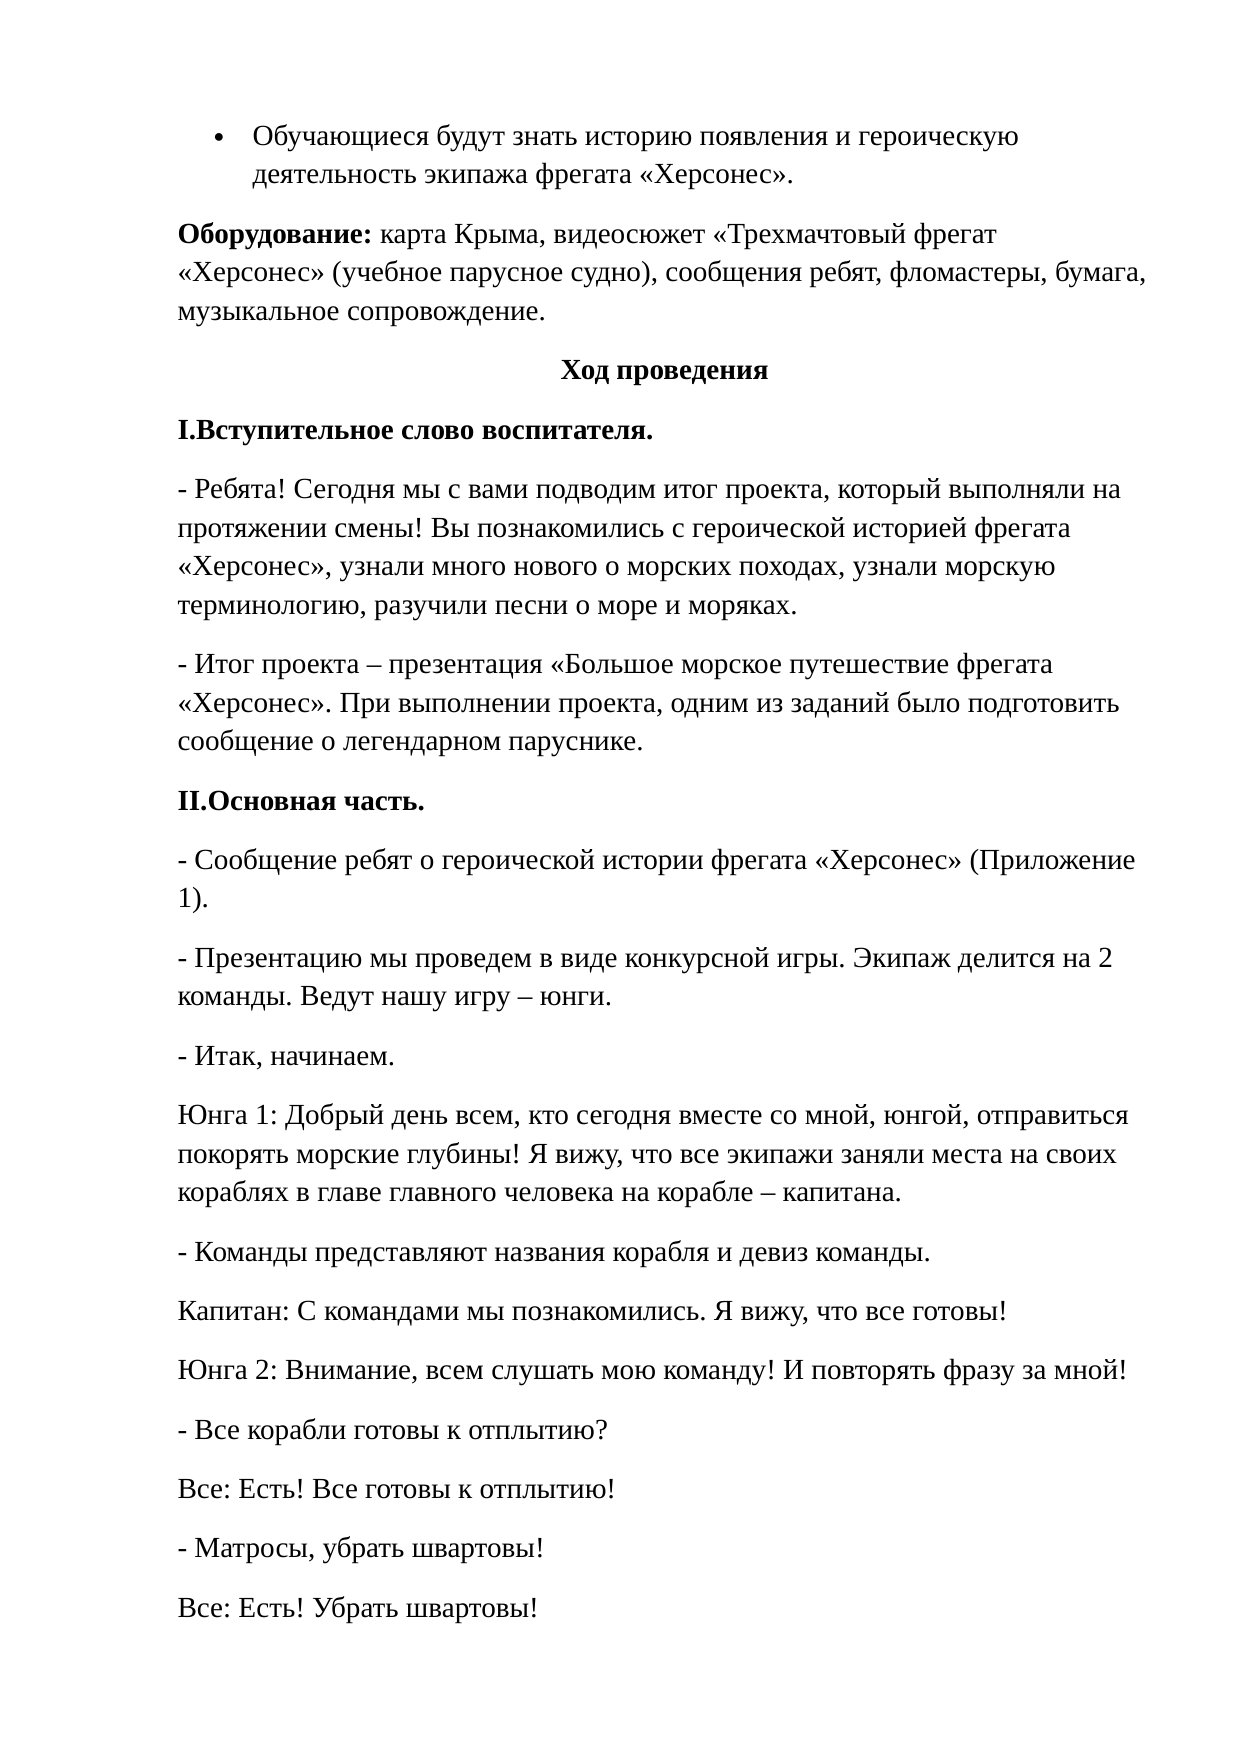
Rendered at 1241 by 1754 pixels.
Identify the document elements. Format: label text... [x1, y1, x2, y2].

text - Итог проекта – презентация «Большое морское путешествие фрегата «Херсонес». При выполнении проекта, одним из заданий было подготовить сообщение о легендарном паруснике. [177, 646, 1152, 757]
text - Команды представляют названия корабля и девиз команды. [177, 1234, 1152, 1267]
text - Итак, начинаем. [177, 1038, 1152, 1071]
text - Все корабли готовы к отплытию? [177, 1412, 1152, 1445]
text - Сообщение ребят о героической истории фрегата «Херсонес» (Приложение 1). [177, 842, 1152, 914]
text Все: Есть! Убрать швартовы! [177, 1590, 1152, 1623]
text Юнга 2: Внимание, всем слушать мою команду! И повторять фразу за мной! [177, 1352, 1152, 1386]
text II.Основная часть. [177, 783, 1152, 816]
text Оборудование: карта Крыма, видеосюжет «Трехмачтовый фрегат «Херсонес» (учебное парусное судно), сообщения ребят, фломастеры, бумага, музыкальное сопровождение. [177, 216, 1152, 327]
text I.Вступительное слово воспитателя. [177, 412, 1152, 445]
text Юнга 1: Добрый день всем, кто сегодня вместе со мной, юнгой, отправиться покорять морские глубины! Я вижу, что все экипажи заняли места на своих кораблях в главе главного человека на корабле – капитана. [177, 1097, 1152, 1208]
text - Презентацию мы проведем в виде конкурсной игры. Экипаж делится на 2 команды. Ведут нашу игру – юнги. [177, 940, 1152, 1012]
text Все: Есть! Все готовы к отплытию! [177, 1471, 1152, 1505]
list Обучающиеся будут знать историю появления и героическую деятельность экипажа фрегата «Херсонес». [215, 118, 1152, 190]
text Ход проведения [177, 352, 1152, 386]
text - Ребята! Сегодня мы с вами подводим итог проекта, который выполняли на протяжении смены! Вы познакомились с героической историей фрегата «Херсонес», узнали много нового о морских походах, узнали морскую терминологию, разучили песни о море и моряках. [177, 471, 1152, 620]
text Капитан: С командами мы познакомились. Я вижу, что все готовы! [177, 1293, 1152, 1327]
text - Матросы, убрать швартовы! [177, 1531, 1152, 1564]
